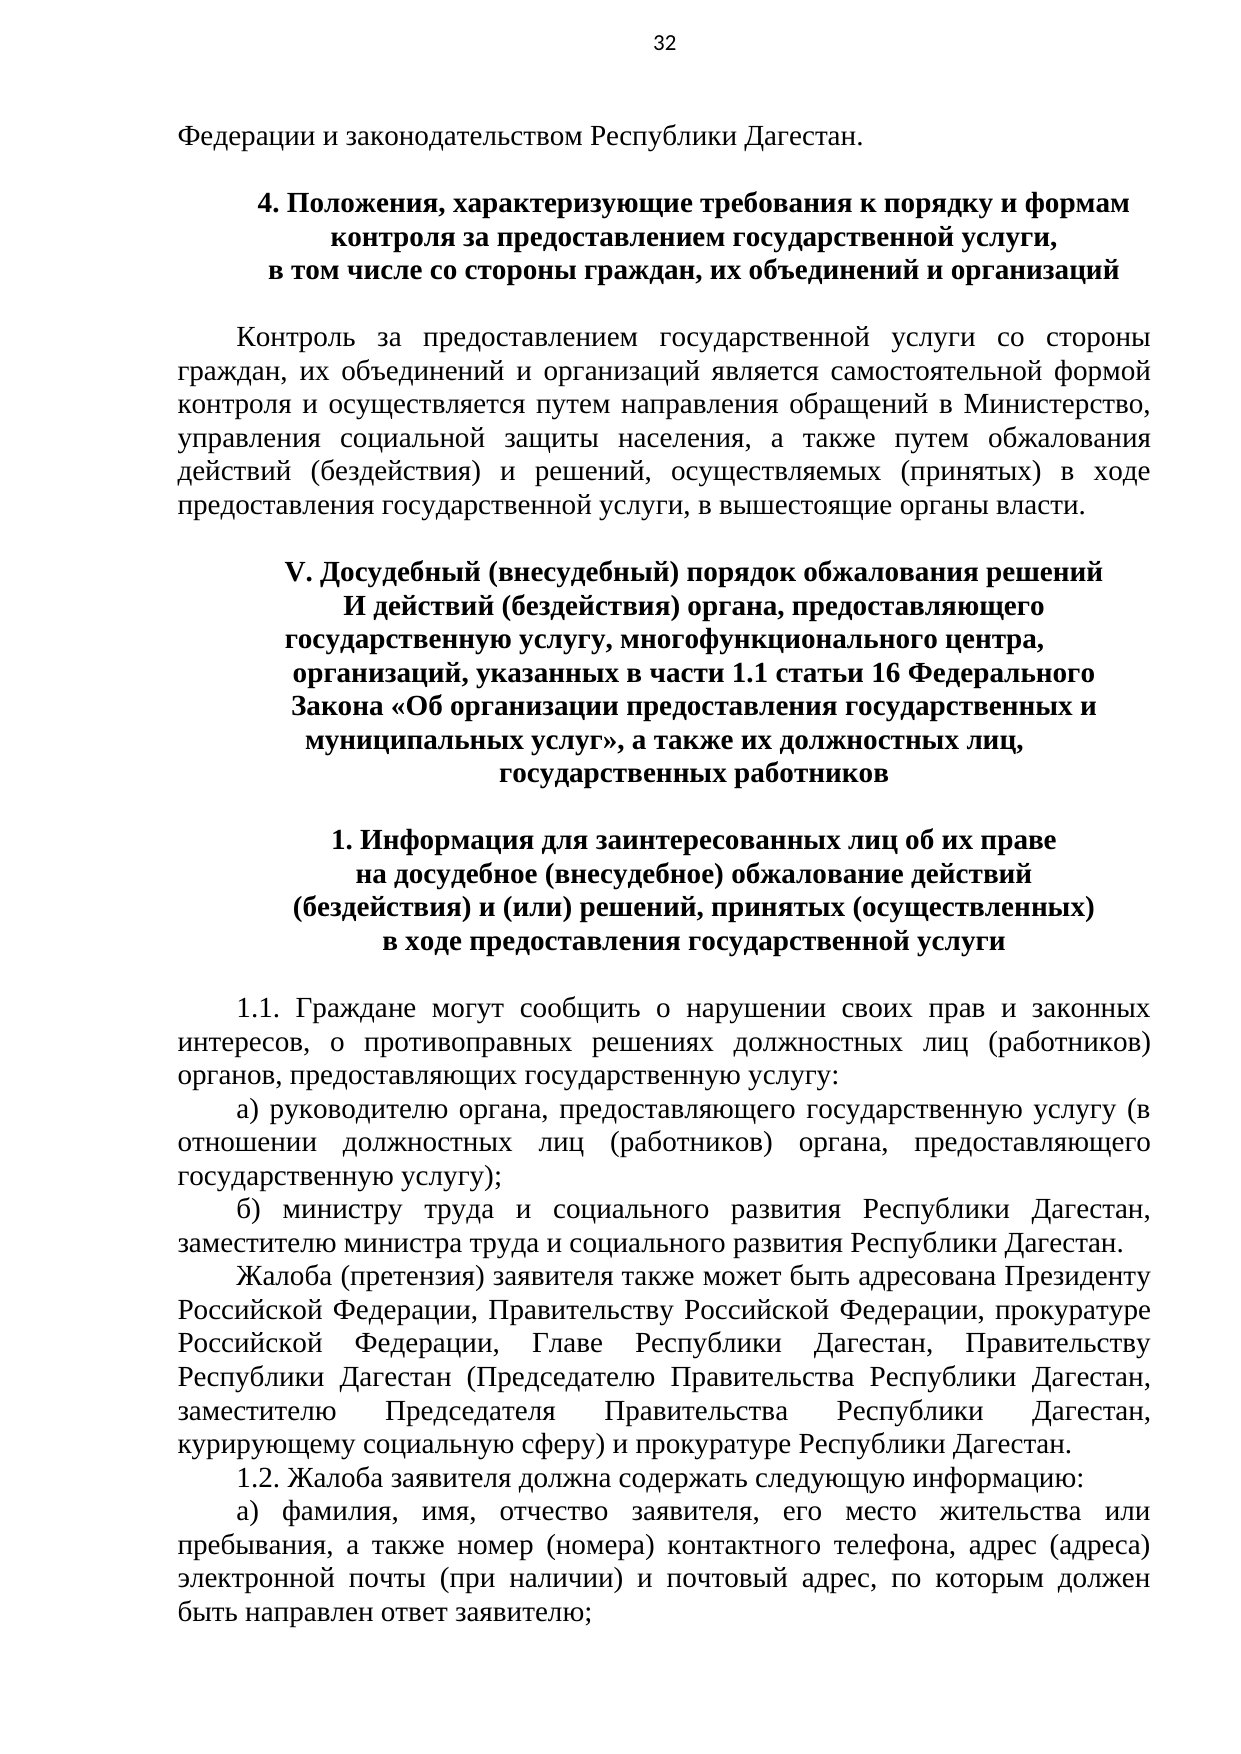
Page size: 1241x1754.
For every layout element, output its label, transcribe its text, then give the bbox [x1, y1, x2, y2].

text в ходе предоставления государственной услуги [177, 923, 1152, 957]
title V. Досудебный (внесудебный) порядок обжалования решений [177, 554, 1152, 588]
text (бездействия) и (или) решений, принятых (осуществленных) [177, 889, 1152, 923]
text 1.2. Жалоба заявителя должна содержать следующую информацию: [177, 1460, 1152, 1493]
text 1.1. Граждане могут сообщить о нарушении своих прав и законных интересов, о противоправных решениях должностных лиц (работников) органов, предоставляющих государственную услугу: [177, 990, 1152, 1091]
text Контроль за предоставлением государственной услуги со стороны граждан, их объединений и организаций является самостоятельной формой контроля и осуществляется путем направления обращений в Министерство, управления социальной защиты населения, а также путем обжалования действий (бездействия) и решений, осуществляемых (принятых) в ходе предоставления государственной услуги, в вышестоящие органы власти. [177, 319, 1152, 521]
text а) фамилия, имя, отчество заявителя, его место жительства или пребывания, а также номер (номера) контактного телефона, адрес (адреса) электронной почты (при наличии) и почтовый адрес, по которым должен быть направлен ответ заявителю; [177, 1493, 1152, 1627]
text 1. Информация для заинтересованных лиц об их праве [177, 822, 1152, 856]
title организаций, указанных в части 1.1 статьи 16 Федерального [177, 655, 1152, 688]
title контроля за предоставлением государственной услуги, [177, 219, 1152, 252]
title Закона «Об организации предоставления государственных и муниципальных услуг», а также их должностных лиц, [177, 688, 1152, 755]
title И действий (бездействия) органа, предоставляющего государственную услугу, многофункционального центра, [177, 588, 1152, 655]
text Жалоба (претензия) заявителя также может быть адресована Президенту Российской Федерации, Правительству Российской Федерации, прокуратуре Российской Федерации, Главе Республики Дагестан, Правительству Республики Дагестан (Председателю Правительства Республики Дагестан, заместителю Председателя Правительства Республики Дагестан, курирующему социальную сферу) и прокуратуре Республики Дагестан. [177, 1258, 1152, 1460]
title государственных работников [177, 755, 1152, 789]
title 4. Положения, характеризующие требования к порядку и формам [177, 185, 1152, 219]
text на досудебное (внесудебное) обжалование действий [177, 856, 1152, 889]
text б) министру труда и социального развития Республики Дагестан, заместителю министра труда и социального развития Республики Дагестан. [177, 1191, 1152, 1258]
text а) руководителю органа, предоставляющего государственную услугу (в отношении должностных лиц (работников) органа, предоставляющего государственную услугу); [177, 1091, 1152, 1191]
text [177, 118, 1152, 152]
title в том числе со стороны граждан, их объединений и организаций [177, 252, 1152, 286]
